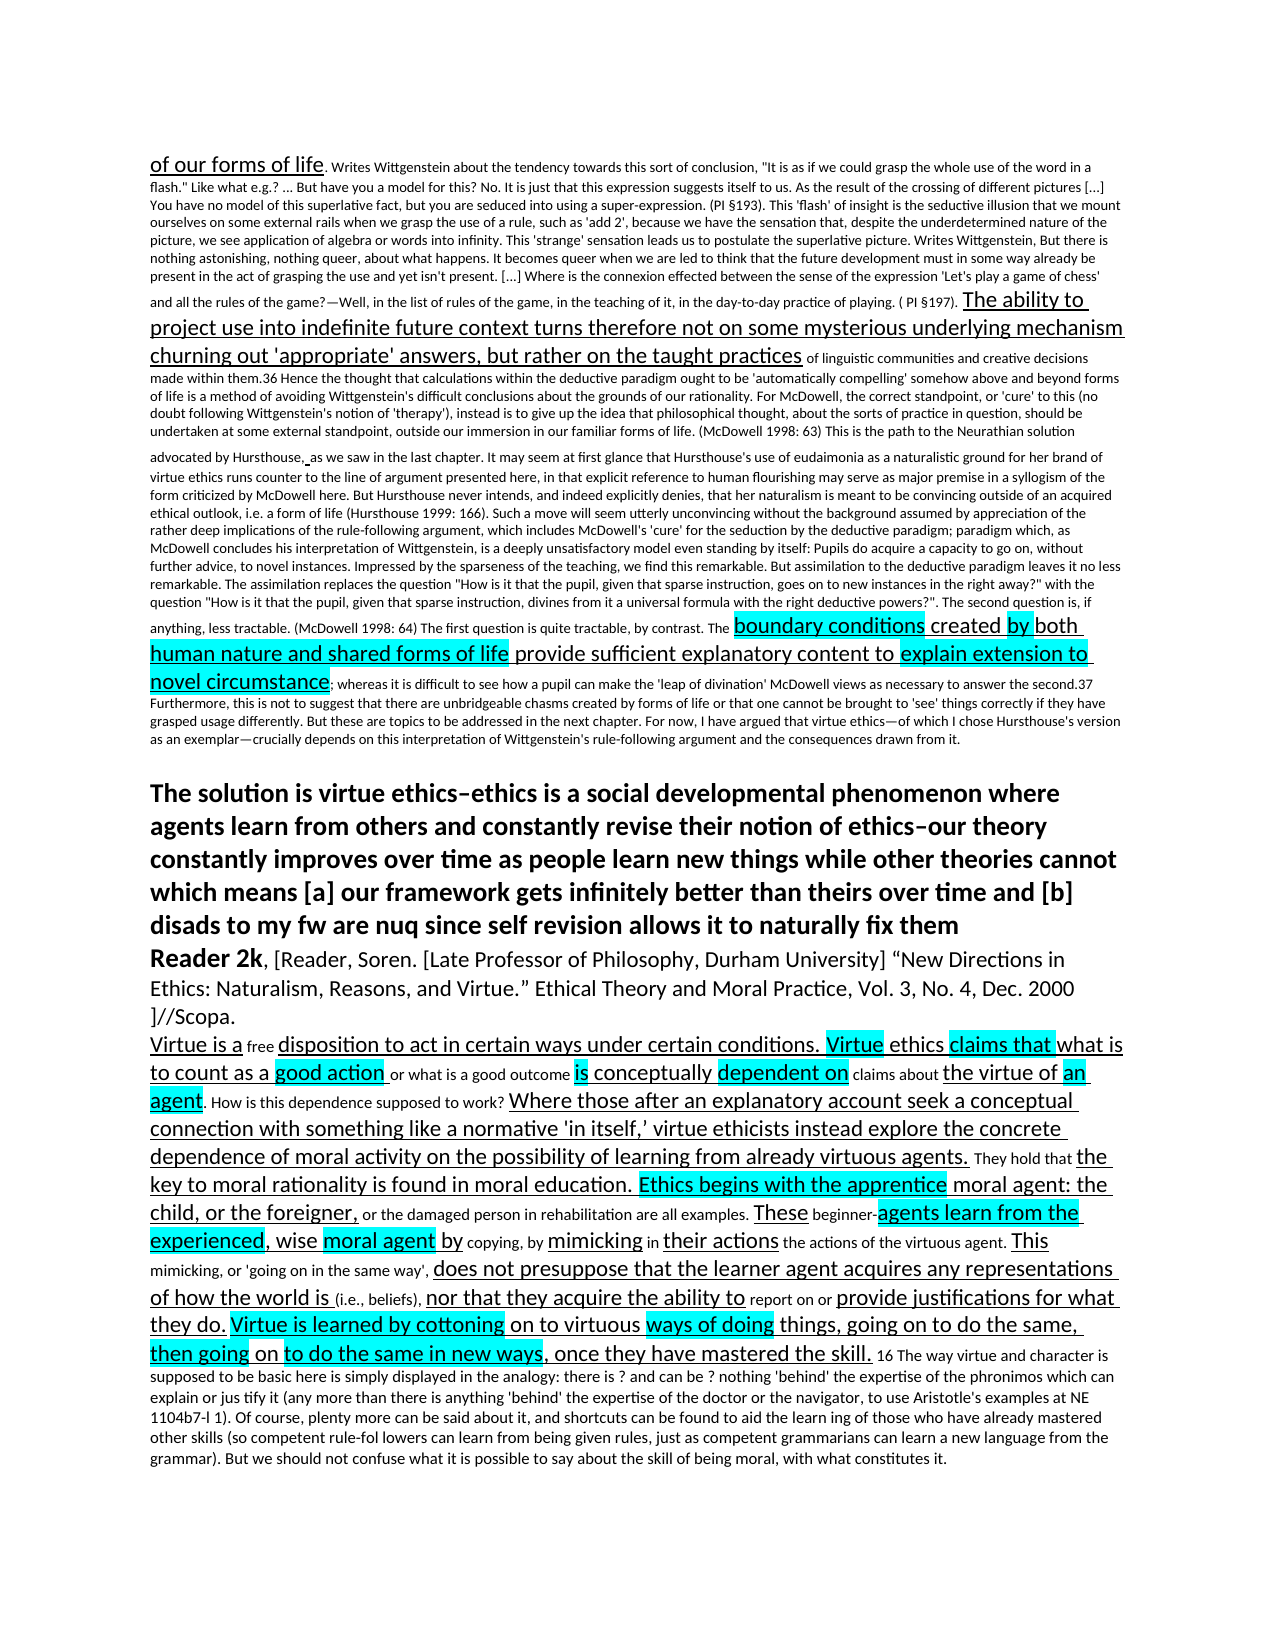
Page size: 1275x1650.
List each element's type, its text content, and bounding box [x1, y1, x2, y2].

text Reader 2k, [Reader, Soren. [Late Professor of Philosophy, Durham University] “New Directions in Ethics: Naturalism, Reasons, and Virtue.” Ethical Theory and Moral Practice, Vol. 3, No. 4, Dec. 2000 ]//Scopa. [150, 941, 1125, 1030]
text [150, 338, 1125, 748]
text Virtue is a free disposition to act in certain ways under certain conditions. Virtue ethics claims that what is to count as a good action or what is a good outcome is conceptually dependent on claims about the virtue of an agent. How is this dependence supposed to work? Where those after an explanatory account seek a conceptual connection with something like a normative 'in itself,’ virtue ethicists instead explore the concrete dependence of moral activity on the possibility of learning from already virtuous agents. They hold that the key to moral rationality is found in moral education. Ethics begins with the apprentice moral agent: the child, or the foreigner, or the damaged person in rehabilitation are all examples. These beginner-agents learn from the experienced, wise moral agent by copying, by mimicking in their actions the actions of the virtuous agent. This mimicking, or 'going on in the same way', does not presuppose that the learner agent acquires any representations of how the world is (i.e., beliefs), nor that they acquire the ability to report on or provide justifications for what they do. Virtue is learned by cottoning on to virtuous ways of doing things, going on to do the same, then going on to do the same in new ways, once they have mastered the skill. 16 The way virtue and character is supposed to be basic here is simply displayed in the analogy: there is ? and can be ? nothing 'behind' the expertise of the phronimos which can explain or jus tify it (any more than there is anything 'behind' the expertise of the doctor or the navigator, to use Aristotle's examples at NE 1104b7-l 1). Of course, plenty more can be said about it, and shortcuts can be found to aid the learn ing of those who have already mastered other skills (so competent rule-fol lowers can learn from being given rules, just as competent grammarians can learn a new language from the grammar). But we should not confuse what it is possible to say about the skill of being moral, with what constitutes it. [150, 1030, 1125, 1468]
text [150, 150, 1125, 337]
text The solution is virtue ethics–ethics is a social developmental phenomenon where agents learn from others and constantly revise their notion of ethics–our theory constantly improves over time as people learn new things while other theories cannot which means [a] our framework gets infinitely better than theirs over time and [b] disads to my fw are nuq since self revision allows it to naturally fix them [150, 776, 1125, 941]
